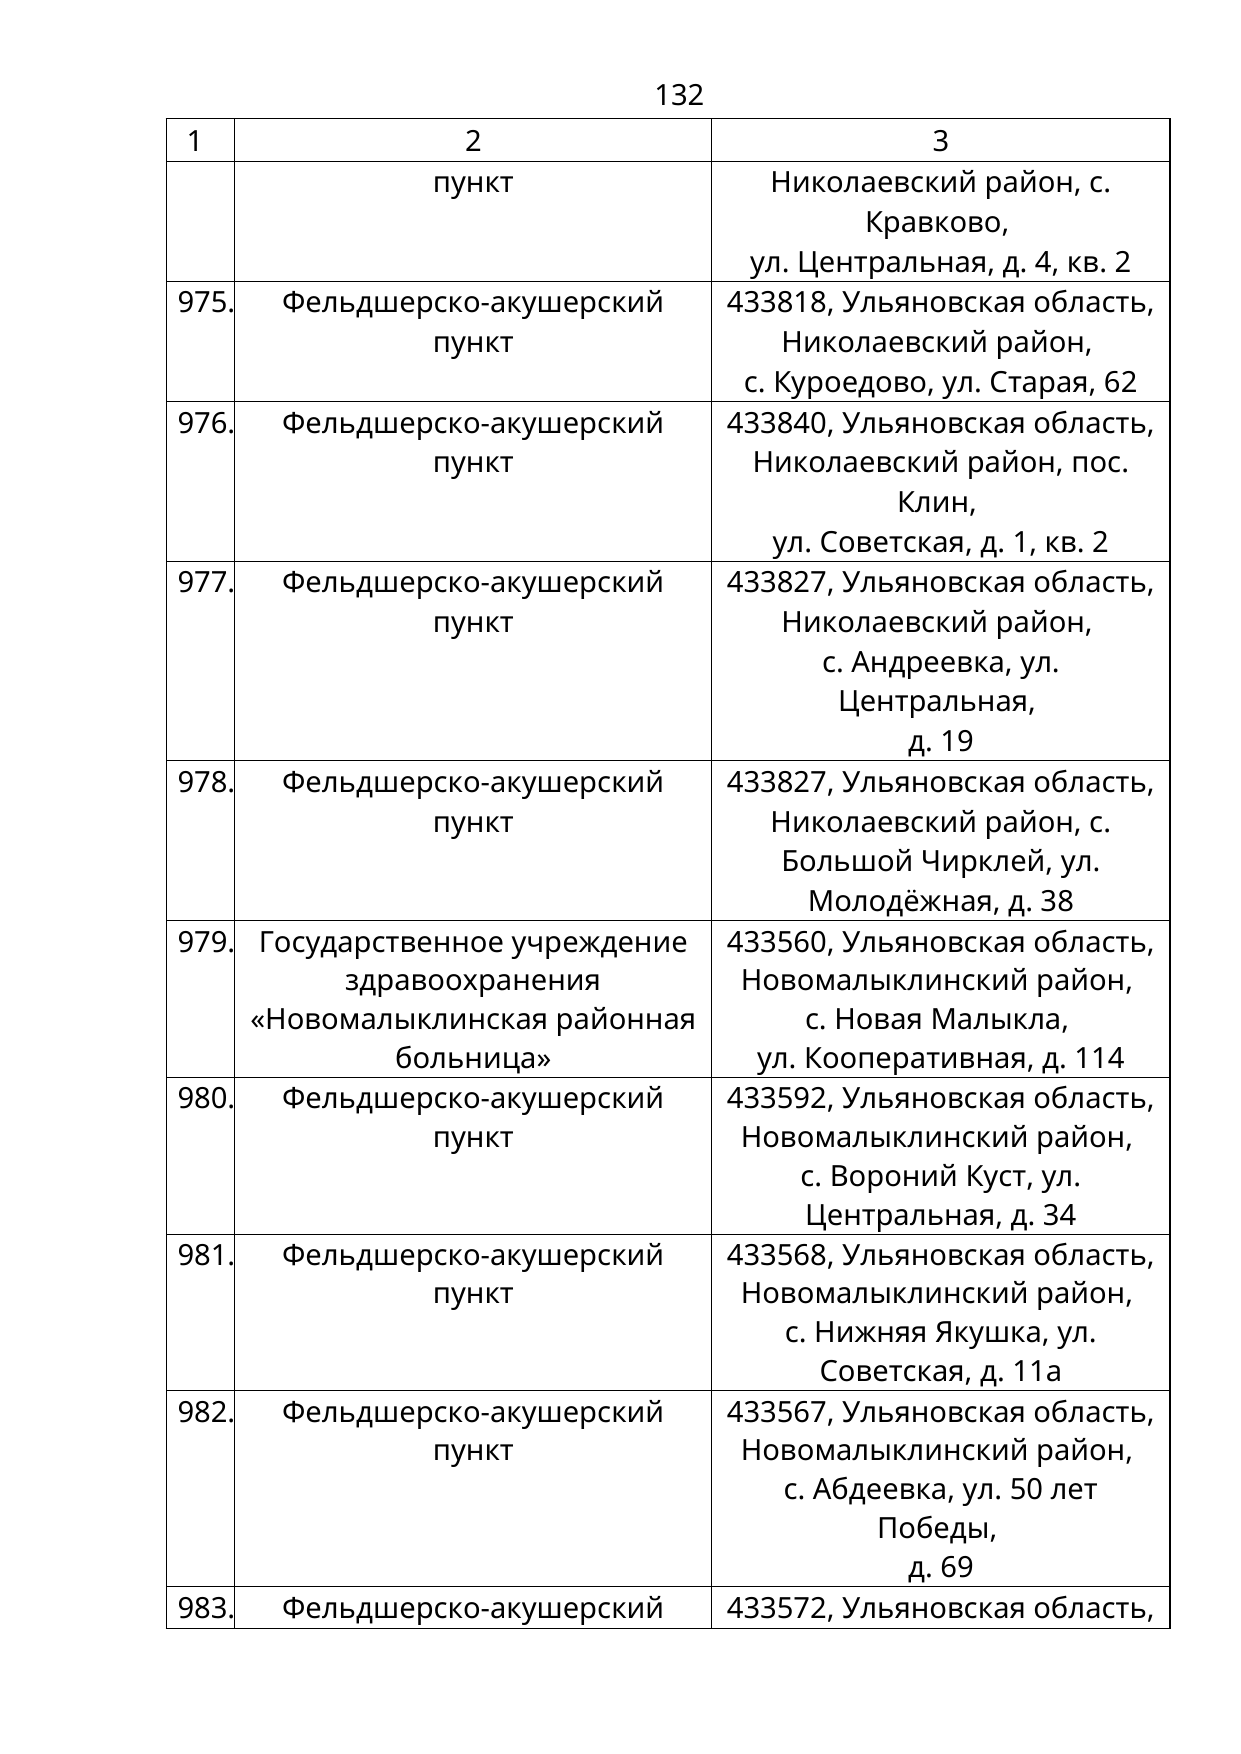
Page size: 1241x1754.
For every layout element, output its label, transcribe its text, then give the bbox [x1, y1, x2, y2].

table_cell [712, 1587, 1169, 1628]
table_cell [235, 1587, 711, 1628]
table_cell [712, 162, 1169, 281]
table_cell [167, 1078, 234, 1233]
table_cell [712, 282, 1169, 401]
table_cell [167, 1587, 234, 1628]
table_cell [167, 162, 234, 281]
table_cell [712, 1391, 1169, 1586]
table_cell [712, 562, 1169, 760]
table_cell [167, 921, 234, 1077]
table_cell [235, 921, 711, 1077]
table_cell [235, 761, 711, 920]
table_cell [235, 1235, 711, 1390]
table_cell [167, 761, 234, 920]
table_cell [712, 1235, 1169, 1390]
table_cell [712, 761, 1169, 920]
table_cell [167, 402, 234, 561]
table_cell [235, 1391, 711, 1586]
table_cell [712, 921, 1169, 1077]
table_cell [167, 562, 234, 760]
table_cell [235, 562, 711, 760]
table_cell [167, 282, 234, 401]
table_header 1 [167, 119, 234, 161]
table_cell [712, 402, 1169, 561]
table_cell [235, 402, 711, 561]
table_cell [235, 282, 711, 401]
table_header 3 [712, 119, 1169, 161]
table_header 2 [235, 119, 711, 161]
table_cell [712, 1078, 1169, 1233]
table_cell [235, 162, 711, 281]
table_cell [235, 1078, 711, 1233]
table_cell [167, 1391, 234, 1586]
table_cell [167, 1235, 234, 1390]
